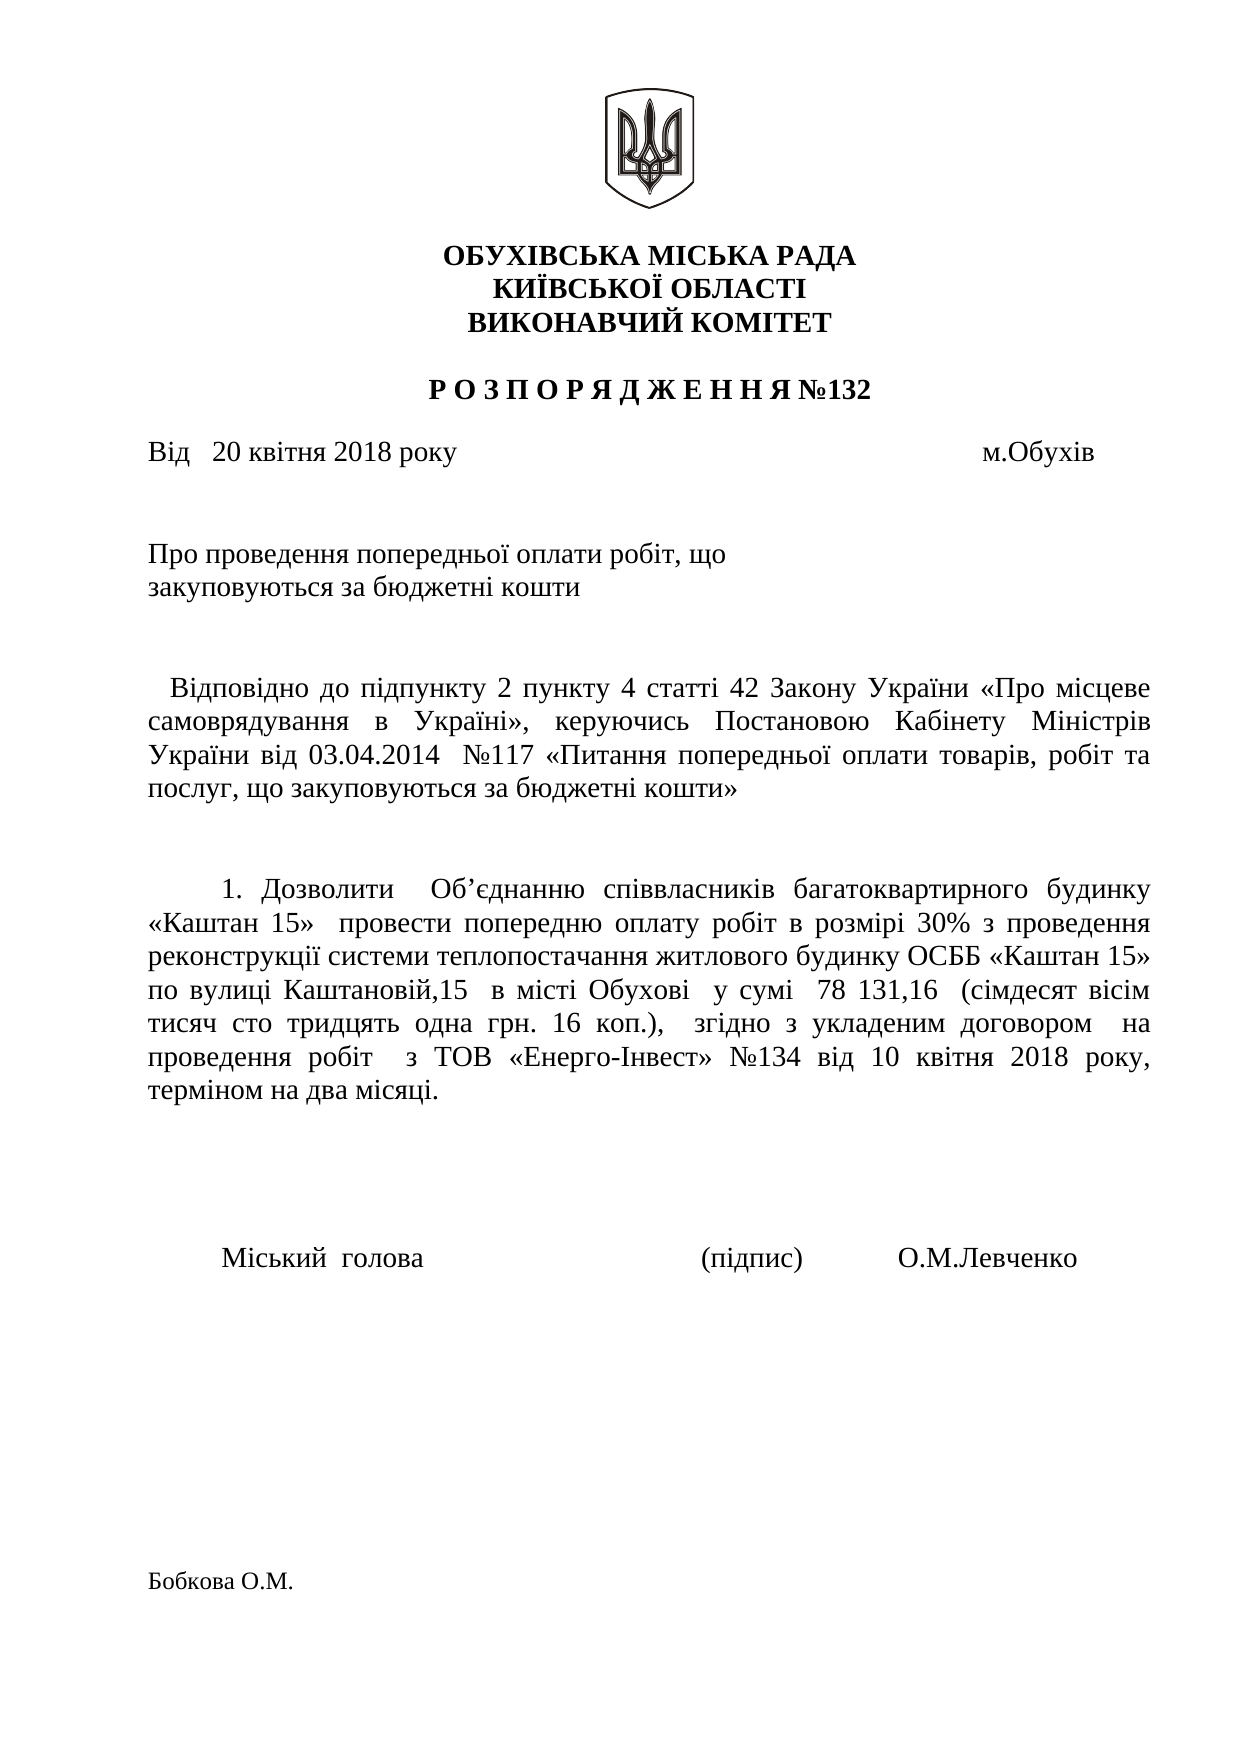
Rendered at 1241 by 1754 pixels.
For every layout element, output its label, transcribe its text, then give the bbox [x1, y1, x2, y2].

text Від 20 квітня 2018 року м.Обухів [148, 434, 1152, 468]
text ОБУХІВСЬКА МІСЬКА РАДА [148, 238, 1152, 271]
text закуповуються за бюджетні кошти [148, 569, 1152, 603]
text 1. Дозволити Об’єднанню співвласників багатоквартирного будинку «Каштан 15» провести попередню оплату робіт в розмірі 30% з проведення реконструкції системи теплопостачання житлового будинку ОСББ «Каштан 15» по вулиці Каштановій,15 в місті Обухові у сумі 78 131,16 (сімдесят вісім тисяч сто тридцять одна грн. 16 коп.), згідно з укладеним договором на проведення робіт з ТОВ «Енерго-Інвест» №134 від 10 квітня 2018 року, терміном на два місяці. [148, 871, 1152, 1106]
text КИЇВСЬКОЇ ОБЛАСТІ [148, 271, 1152, 305]
text Про проведення попередньої оплати робіт, що [148, 536, 1152, 569]
text Відповідно до підпункту 2 пункту 4 статті 42 Закону України «Про місцеве самоврядування в Україні», керуючись Постановою Кабінету Міністрів України від 03.04.2014 №117 «Питання попередньої оплати товарів, робіт та послуг, що закуповуються за бюджетні кошти» [148, 670, 1152, 804]
text Бобкова О.М. [148, 1566, 1152, 1595]
text Р О З П О Р Я Д Ж Е Н Н Я №132 [148, 372, 1152, 405]
text Міський голова (підпис) О.М.Левченко [148, 1240, 1152, 1274]
text ВИКОНАВЧИЙ КОМІТЕТ [148, 305, 1152, 338]
